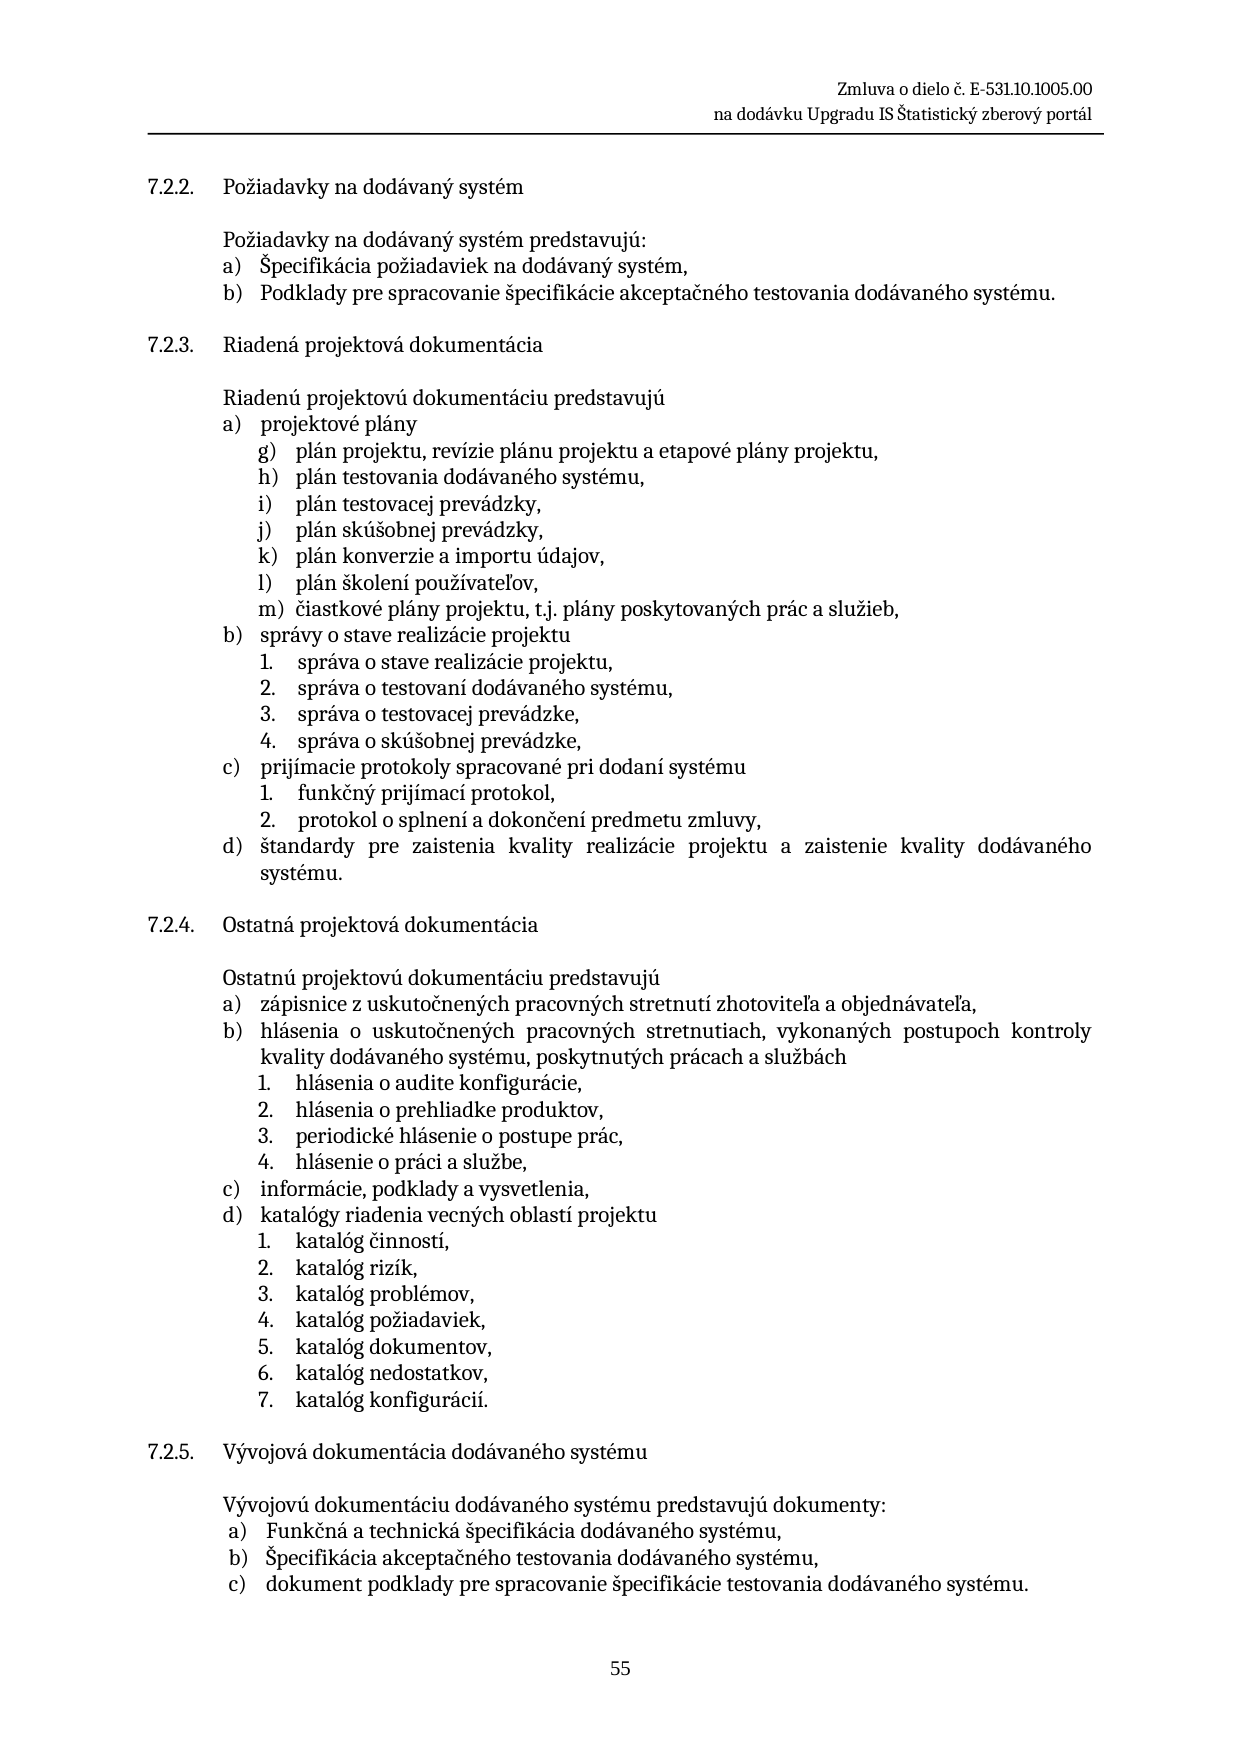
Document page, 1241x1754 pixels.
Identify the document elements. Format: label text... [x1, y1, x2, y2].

list hlásenia o audite konfigurácie, [258, 1070, 1092, 1096]
list periodické hlásenie o postupe prác, [258, 1123, 1092, 1149]
list dokument podklady pre spracovanie špecifikácie testovania dodávaného systému. [228, 1571, 1092, 1597]
list Ostatná projektová dokumentácia [148, 912, 1092, 938]
list správa o testovaní dodávaného systému, [260, 675, 1092, 701]
text Ostatnú projektovú dokumentáciu predstavujú [223, 965, 1092, 991]
list protokol o splnení a dokončení predmetu zmluvy, [260, 807, 1092, 833]
list hlásenia o prehliadke produktov, [258, 1096, 1092, 1123]
list katalóg dokumentov, [258, 1334, 1092, 1360]
list plán konverzie a importu údajov, [258, 543, 1092, 569]
list funkčný prijímací protokol, [260, 780, 1092, 807]
list Vývojová dokumentácia dodávaného systému [148, 1439, 1092, 1465]
list zápisnice z uskutočnených pracovných stretnutí zhotoviteľa a objednávateľa, [223, 991, 1092, 1017]
list hlásenia o uskutočnených pracovných stretnutiach, vykonaných postupoch kontroly kvality dodávaného systému, poskytnutých prácach a službách [223, 1017, 1092, 1070]
list katalógy riadenia vecných oblastí projektu [223, 1202, 1092, 1228]
list Podklady pre spracovanie špecifikácie akceptačného testovania dodávaného systému. [223, 279, 1092, 306]
list hlásenie o práci a službe, [258, 1149, 1092, 1176]
list katalóg činností, [258, 1228, 1092, 1254]
list katalóg rizík, [258, 1254, 1092, 1281]
list Požiadavky na dodávaný systém [148, 174, 1092, 200]
list čiastkové plány projektu, t.j. plány poskytovaných prác a služieb, [258, 596, 1092, 622]
list informácie, podklady a vysvetlenia, [223, 1176, 1092, 1202]
text Požiadavky na dodávaný systém predstavujú: [223, 227, 1092, 253]
text Riadenú projektovú dokumentáciu predstavujú [223, 385, 1092, 411]
list katalóg problémov, [258, 1281, 1092, 1307]
list katalóg nedostatkov, [258, 1360, 1092, 1386]
list správa o testovacej prevádzke, [260, 701, 1092, 727]
list projektové plány [223, 411, 1092, 438]
list Funkčná a technická špecifikácia dodávaného systému, [228, 1518, 1092, 1544]
text Vývojovú dokumentáciu dodávaného systému predstavujú dokumenty: [223, 1492, 1092, 1518]
list plán testovania dodávaného systému, [258, 464, 1092, 490]
list správa o skúšobnej prevádzke, [260, 727, 1092, 754]
list Riadená projektová dokumentácia [148, 332, 1092, 358]
list plán skúšobnej prevádzky, [258, 517, 1092, 543]
list štandardy pre zaistenia kvality realizácie projektu a zaistenie kvality dodávaného systému. [223, 833, 1092, 886]
list plán školení používateľov, [258, 569, 1092, 596]
list Špecifikácia požiadaviek na dodávaný systém, [223, 253, 1092, 279]
list katalóg požiadaviek, [258, 1307, 1092, 1334]
list správy o stave realizácie projektu [223, 622, 1092, 648]
list katalóg konfigurácií. [258, 1386, 1092, 1413]
list plán projektu, revízie plánu projektu a etapové plány projektu, [258, 438, 1092, 464]
list prijímacie protokoly spracované pri dodaní systému [223, 754, 1092, 780]
list plán testovacej prevádzky, [258, 490, 1092, 517]
list Špecifikácia akceptačného testovania dodávaného systému, [228, 1544, 1092, 1571]
list správa o stave realizácie projektu, [260, 648, 1092, 675]
